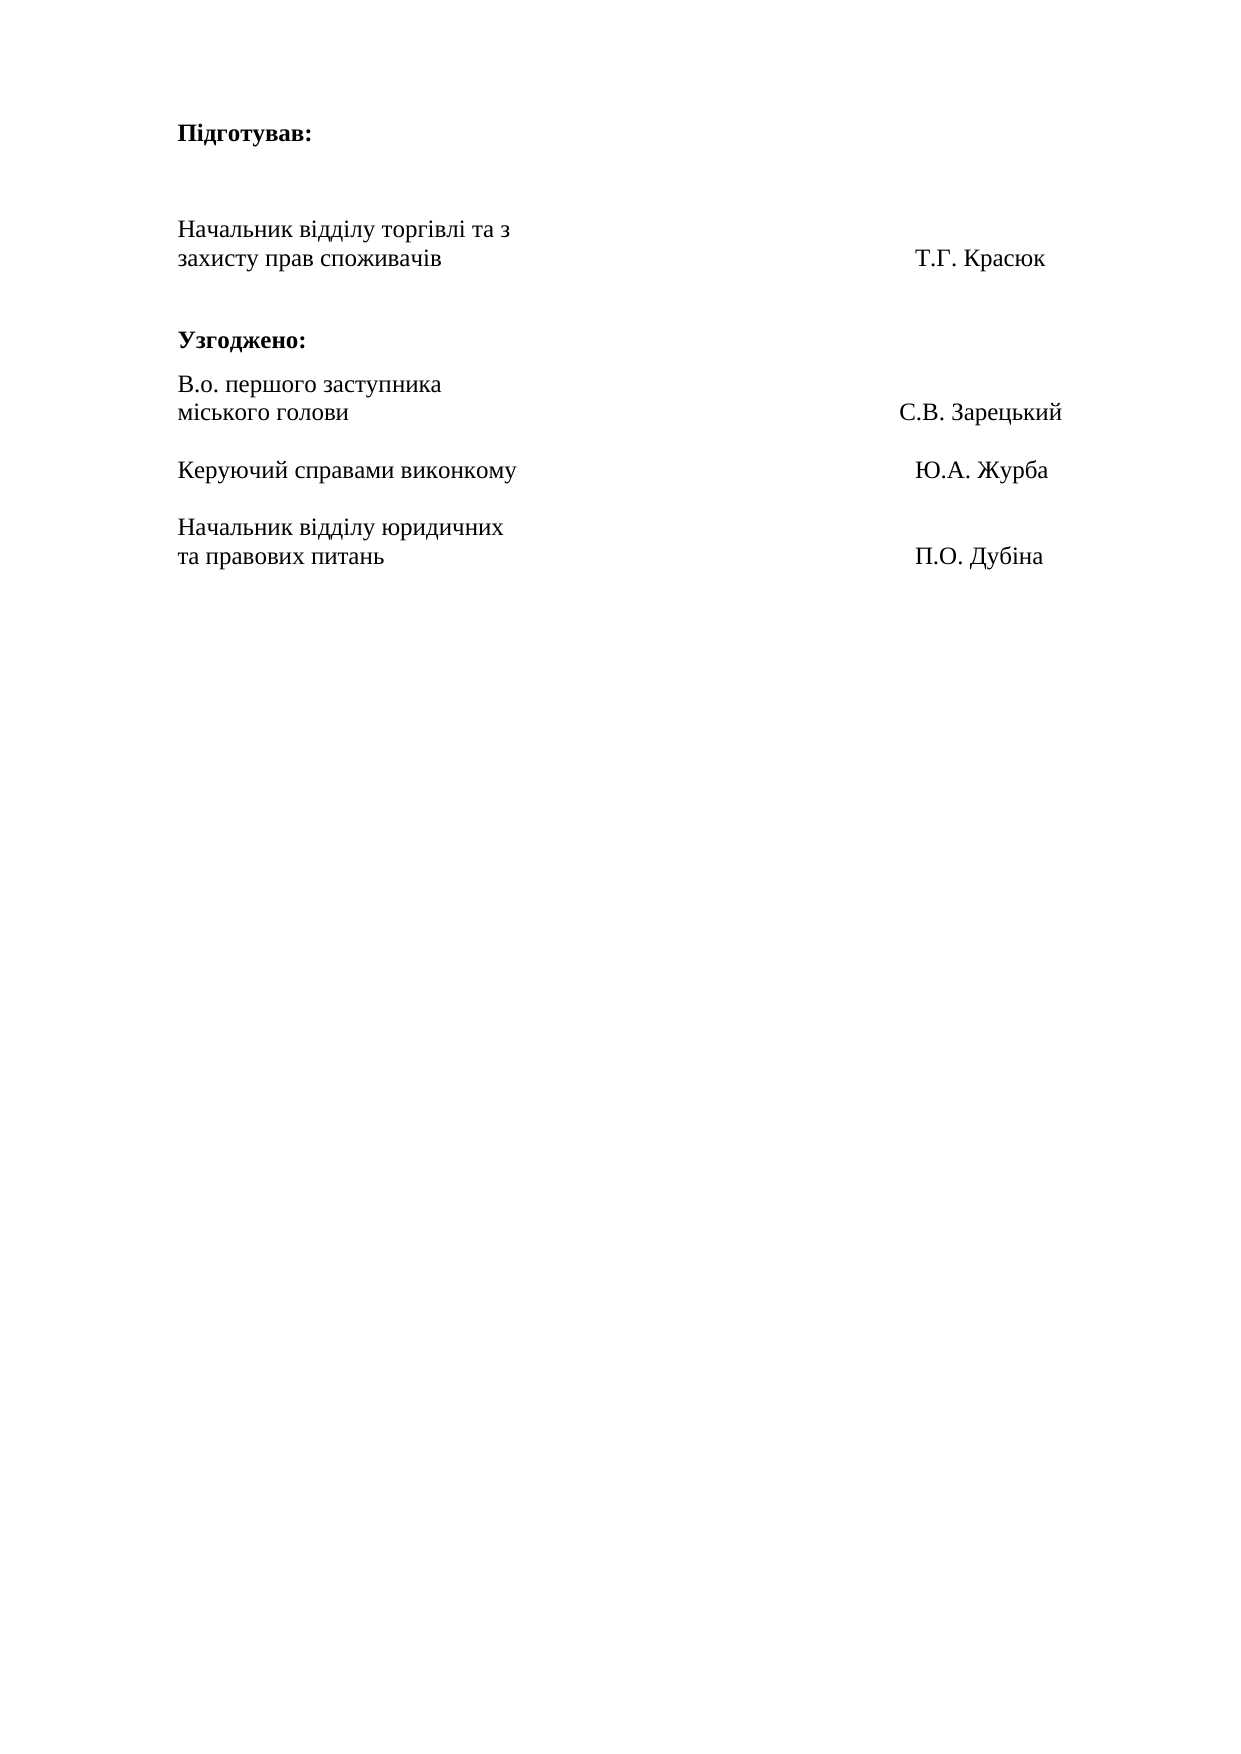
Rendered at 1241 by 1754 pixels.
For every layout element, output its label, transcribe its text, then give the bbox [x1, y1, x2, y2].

text Керуючий справами виконкому Ю.А. Журба [177, 455, 1152, 484]
text Підготував: [177, 118, 1152, 147]
text міського голови С.В. Зарецький [177, 397, 1152, 426]
text Начальник відділу юридичних [177, 512, 1152, 541]
text В.о. першого заступника [177, 369, 1152, 397]
text Начальник відділу торгівлі та з захисту прав споживачів Т.Г. Красюк [177, 214, 1152, 272]
text та правових питань П.О. Дубіна [177, 541, 1152, 570]
text Узгоджено: [177, 326, 1152, 354]
